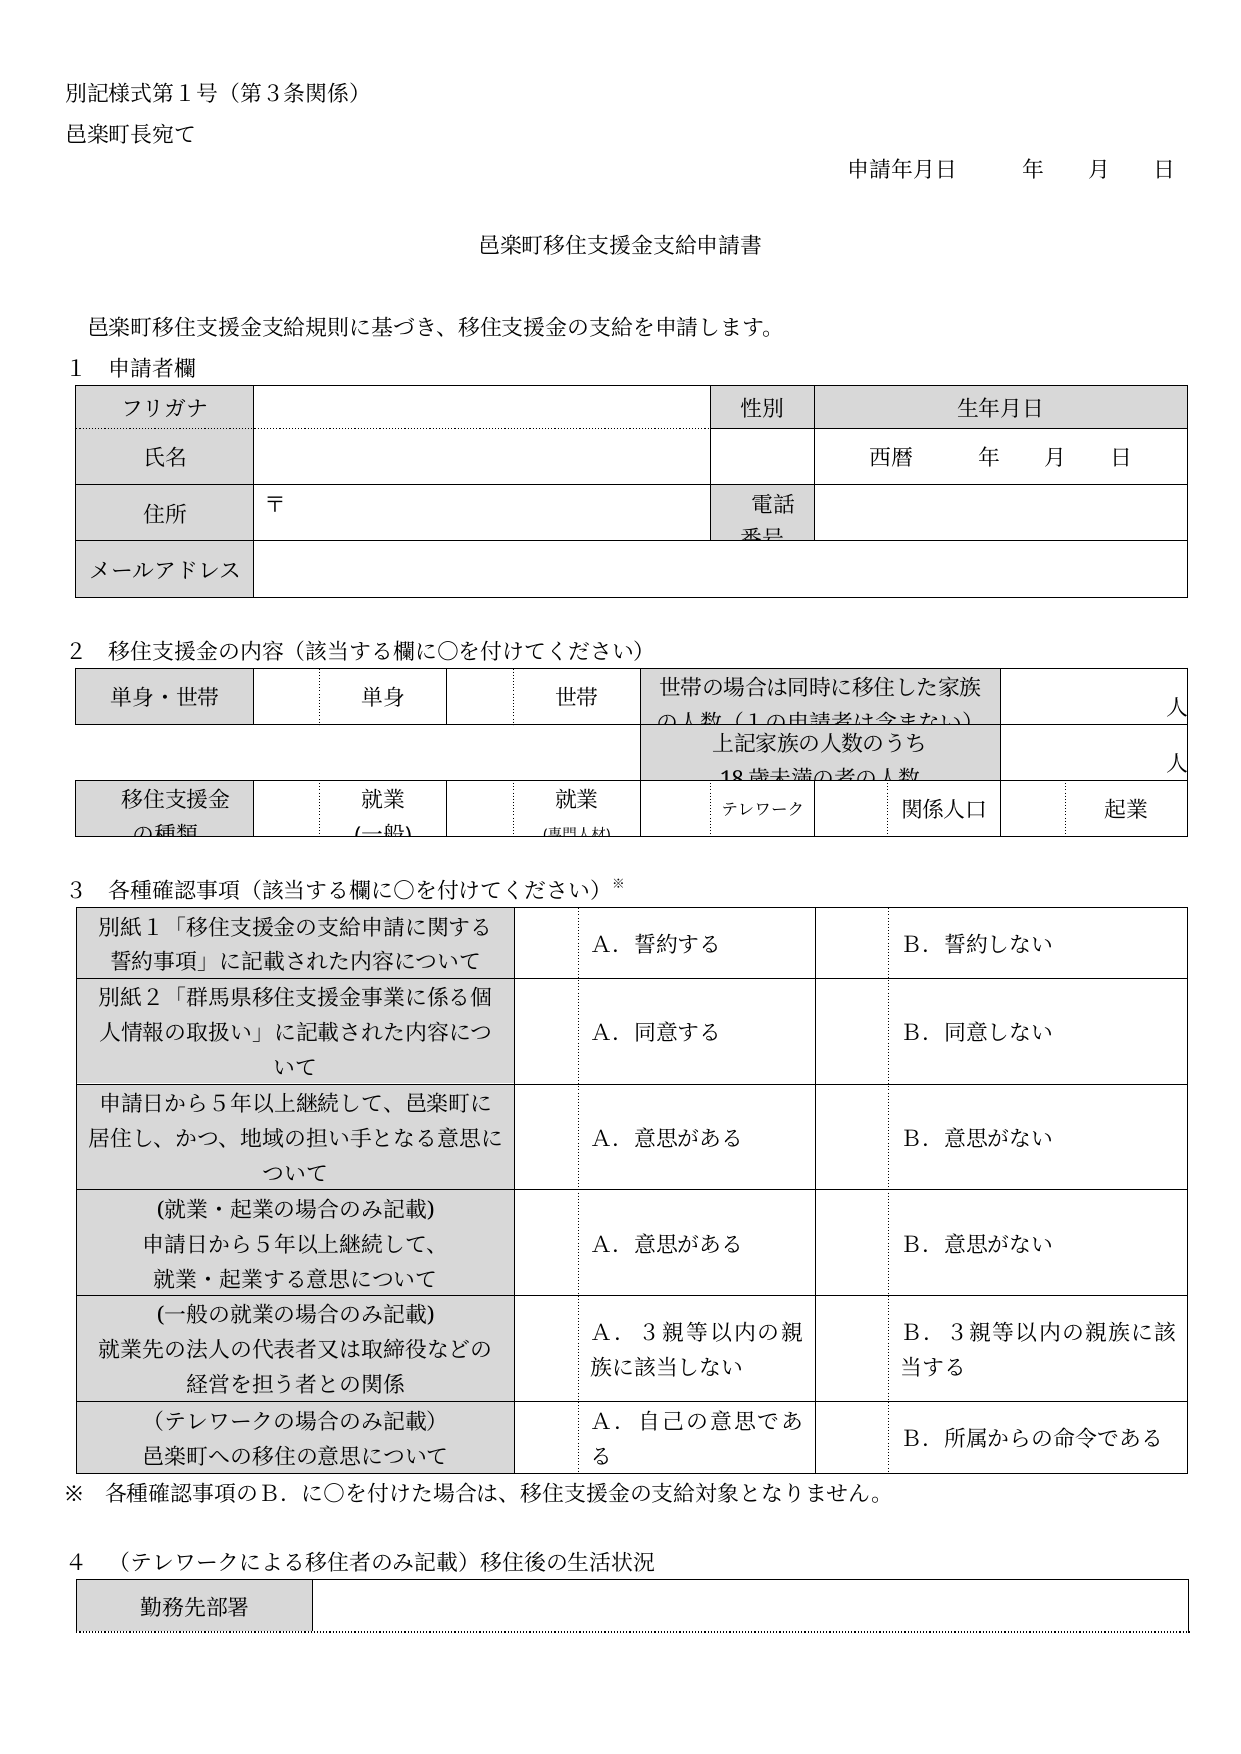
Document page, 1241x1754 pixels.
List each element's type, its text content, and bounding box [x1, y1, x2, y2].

table_header 性別 [711, 386, 814, 428]
table_cell (就業・起業の場合のみ記載) 申請日から５年以上継続して、就業・起業する意思について [77, 1190, 514, 1295]
table_cell Ｂ．３親等以内の親族に該当する [889, 1296, 1187, 1401]
table_header [515, 908, 579, 978]
table_cell 関係人口 [888, 781, 1000, 836]
table_cell 住所 [76, 485, 253, 540]
text ４ （テレワークによる移住者のみ記載）移住後の生活状況 [65, 1544, 1175, 1579]
table_cell [816, 1402, 889, 1473]
table_header 別紙１「移住支援金の支給申請に関する誓約事項」に記載された内容について [77, 908, 514, 978]
text ※ 各種確認事項のＢ．に○を付けた場合は、移住支援金の支給対象となりません。 [65, 1474, 1175, 1509]
text 邑楽町長宛て [65, 116, 1175, 150]
table_cell 西暦 年 月 日 [815, 429, 1187, 484]
table_cell Ｂ．意思がない [889, 1190, 1187, 1295]
table_header [447, 669, 513, 724]
table_cell Ｂ．意思がない [889, 1085, 1187, 1189]
table_header 世帯の場合は同時に移住した家族の人数（１の申請者は含まない） [641, 669, 1000, 724]
table_cell 人 [1001, 725, 1187, 780]
table_header Ａ．誓約する [579, 908, 815, 978]
table_header [254, 386, 710, 428]
text 別記様式第１号（第３条関係） [65, 74, 1175, 109]
table_header Ｂ．誓約しない [889, 908, 1187, 978]
table_header 単身 [319, 669, 446, 724]
table_cell 氏名 [76, 428, 253, 484]
table_header [313, 1580, 1188, 1631]
text 申請年月日 年 月 日 [65, 150, 1175, 185]
text 邑楽町移住支援金支給申請書 [65, 226, 1175, 261]
table_cell 〒 [254, 485, 710, 540]
table_cell 就業 (一般) [319, 781, 446, 836]
table_cell (一般の就業の場合のみ記載) 就業先の法人の代表者又は取締役などの経営を担う者との関係 [77, 1296, 514, 1401]
table_cell [515, 1402, 579, 1473]
table_header 生年月日 [815, 386, 1187, 428]
table_cell メールアドレス [76, 541, 253, 597]
table_cell 別紙２「群馬県移住支援金事業に係る個人情報の取扱い」に記載された内容について [77, 979, 514, 1083]
table_cell [76, 725, 640, 780]
table_header [816, 908, 889, 978]
table_cell [641, 781, 711, 836]
text 邑楽町移住支援金支給規則に基づき、移住支援金の支給を申請します。 [65, 309, 1175, 344]
table_cell [447, 781, 513, 836]
table_cell Ｂ．同意しない [889, 979, 1187, 1083]
table_cell [816, 1296, 889, 1401]
table_cell [515, 1190, 579, 1295]
table_header [254, 669, 319, 724]
table_cell [254, 781, 319, 836]
table_header 世帯 [513, 669, 640, 724]
table_cell 申請日から５年以上継続して、邑楽町に居住し、かつ、地域の担い手となる意思について [77, 1085, 514, 1189]
table_cell 電話番号 [711, 485, 814, 540]
table_header 単身・世帯 [76, 669, 253, 724]
table_cell 上記家族の人数のうち18歳未満の者の人数 [641, 725, 1000, 780]
table_cell [815, 485, 1187, 540]
table_cell [515, 979, 579, 1083]
table_cell Ａ．自己の意思である [579, 1402, 815, 1473]
table_cell 移住支援金の種類 [76, 781, 253, 836]
table_cell [515, 1296, 579, 1401]
text ２ 移住支援金の内容（該当する欄に○を付けてください） [65, 632, 1175, 667]
table_cell [815, 781, 888, 836]
table_header 勤務先部署 [77, 1580, 312, 1631]
table_cell Ａ．意思がある [579, 1085, 815, 1189]
table_cell [254, 428, 710, 484]
table_cell Ａ．同意する [579, 979, 815, 1083]
table_cell Ｂ．所属からの命令である [889, 1402, 1187, 1473]
table_cell [1001, 781, 1065, 836]
table_cell Ａ．３親等以内の親族に該当しない [579, 1296, 815, 1401]
table_cell [816, 1190, 889, 1295]
text ３ 各種確認事項（該当する欄に○を付けてください）※ [65, 872, 1175, 907]
table_cell [254, 541, 1187, 597]
table_header フリガナ [76, 386, 253, 428]
table_cell 起業 [1065, 781, 1187, 836]
table_cell Ａ．意思がある [579, 1190, 815, 1295]
table_cell （テレワークの場合のみ記載） 邑楽町への移住の意思について [77, 1402, 514, 1473]
table_cell [711, 429, 814, 484]
table_header 人 [1001, 669, 1187, 724]
table_cell [816, 1085, 889, 1189]
table_cell [515, 1085, 579, 1189]
table_cell [816, 979, 889, 1083]
table_cell 就業 (専門人材) [513, 781, 640, 836]
table_cell テレワーク [711, 781, 814, 836]
text １ 申請者欄 [65, 350, 1175, 385]
